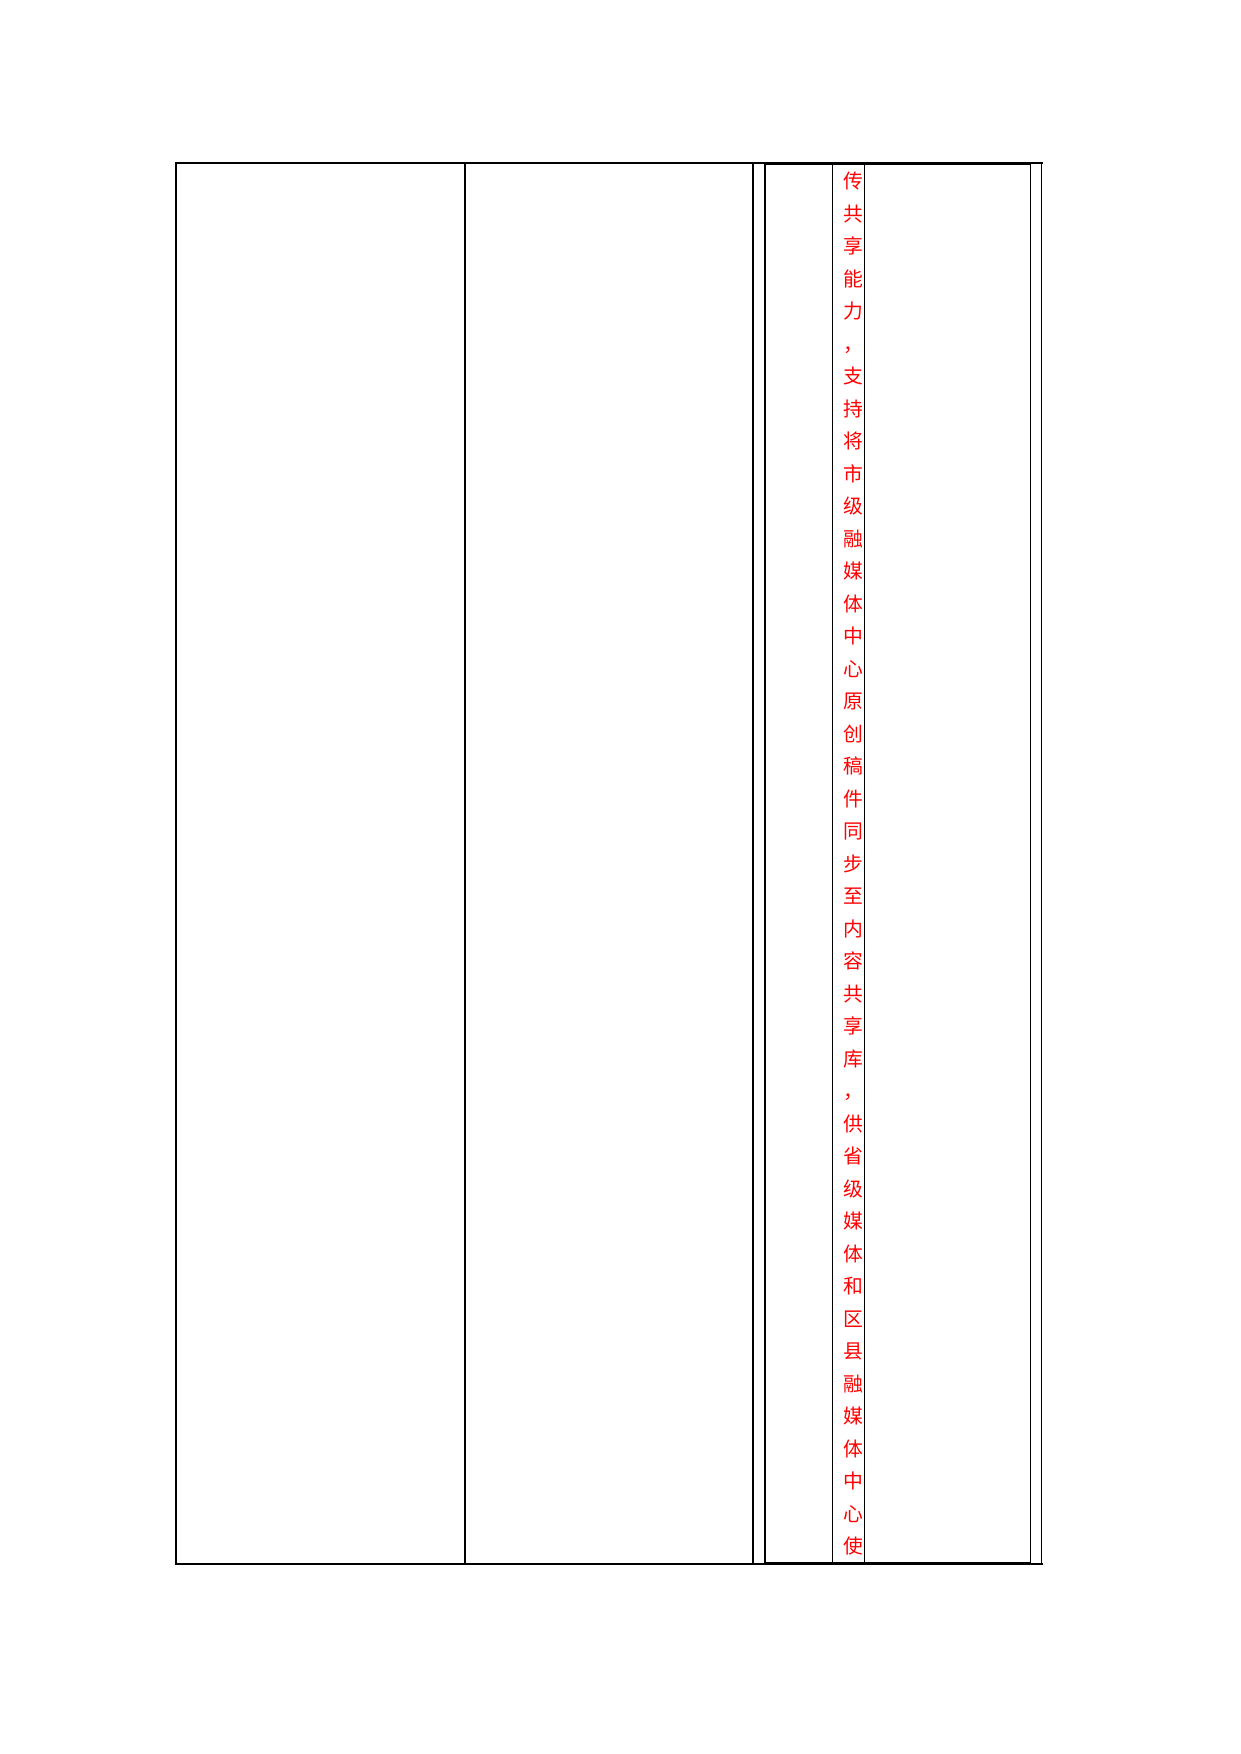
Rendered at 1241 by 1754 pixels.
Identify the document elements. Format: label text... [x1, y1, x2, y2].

table_cell [1031, 164, 1041, 1563]
table_cell [833, 165, 864, 1562]
table_cell [754, 164, 764, 1563]
table_cell [466, 164, 752, 1563]
table_cell [865, 165, 1030, 1562]
table_cell 1 [177, 164, 464, 1563]
table_cell [766, 165, 832, 1562]
